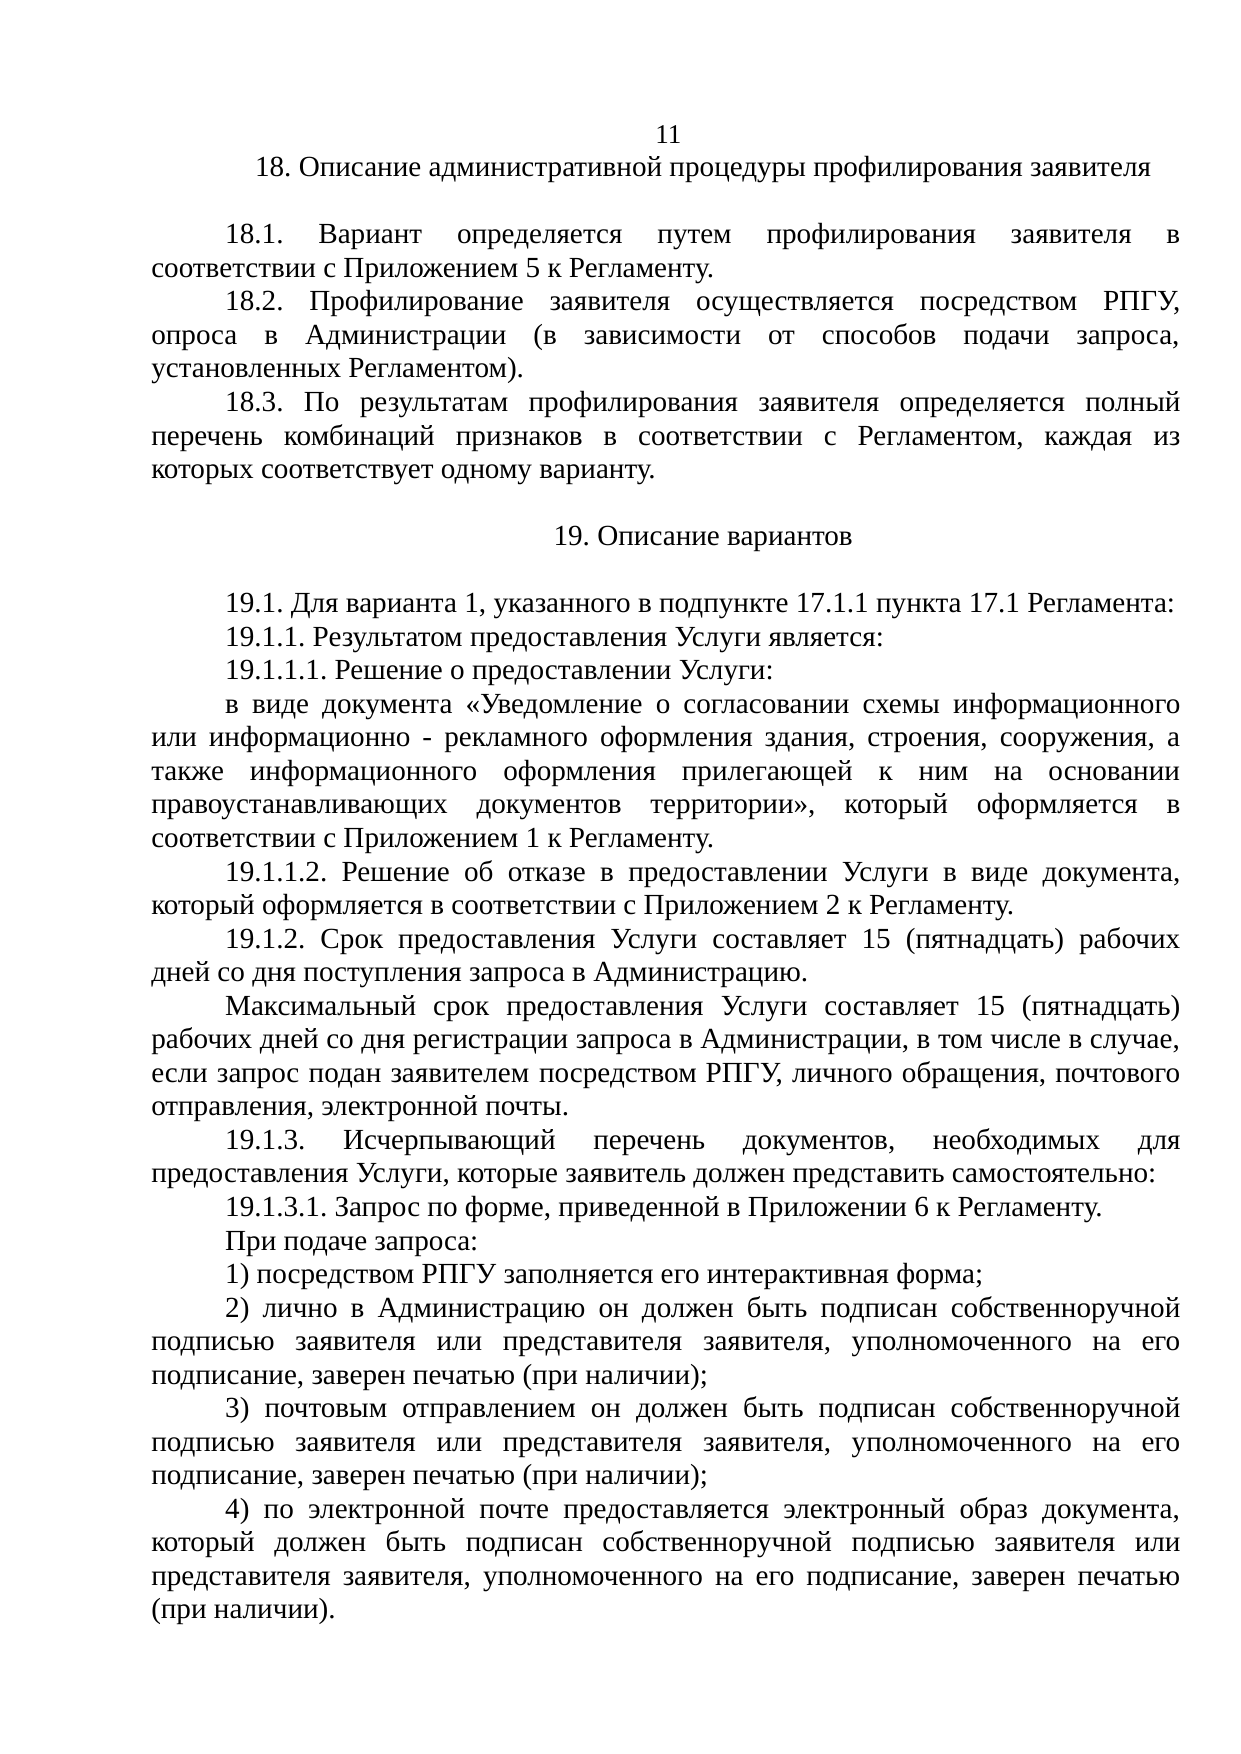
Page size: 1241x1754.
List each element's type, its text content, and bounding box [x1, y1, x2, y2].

text 19.1.3. Исчерпывающий перечень документов, необходимых для предоставления Услуги, которые заявитель должен представить самостоятельно: [151, 1122, 1181, 1189]
text 1) посредством РПГУ заполняется его интерактивная форма; [151, 1256, 1181, 1290]
text При подаче запроса: [151, 1223, 1181, 1256]
text 18.3. По результатам профилирования заявителя определяется полный перечень комбинаций признаков в соответствии с Регламентом, каждая из которых соответствует одному варианту. [151, 384, 1181, 485]
subtitle 19. Описание вариантов [151, 518, 1181, 552]
text Максимальный срок предоставления Услуги составляет 15 (пятнадцать) рабочих дней со дня регистрации запроса в Администрации, в том числе в случае, если запрос подан заявителем посредством РПГУ, личного обращения, почтового отправления, электронной почты. [151, 988, 1181, 1122]
text 3) почтовым отправлением он должен быть подписан собственноручной подписью заявителя или представителя заявителя, уполномоченного на его подписание, заверен печатью (при наличии); [151, 1390, 1181, 1491]
text 19.1.1.2. Решение об отказе в предоставлении Услуги в виде документа, который оформляется в соответствии с Приложением 2 к Регламенту. [151, 854, 1181, 921]
text 18.1. Вариант определяется путем профилирования заявителя в соответствии с Приложением 5 к Регламенту. [151, 216, 1181, 283]
text 19.1.2. Срок предоставления Услуги составляет 15 (пятнадцать) рабочих дней со дня поступления запроса в Администрацию. [151, 921, 1181, 988]
text 18.2. Профилирование заявителя осуществляется посредством РПГУ, опроса в Администрации (в зависимости от способов подачи запроса, установленных Регламентом). [151, 283, 1181, 384]
text в виде документа «Уведомление о согласовании схемы информационного или информационно - рекламного оформления здания, строения, сооружения, а также информационного оформления прилегающей к ним на основании правоустанавливающих документов территории», который оформляется в соответствии с Приложением 1 к Регламенту. [151, 686, 1181, 854]
text 4) по электронной почте предоставляется электронный образ документа, который должен быть подписан собственноручной подписью заявителя или представителя заявителя, уполномоченного на его подписание, заверен печатью (при наличии). [151, 1491, 1181, 1625]
text 19.1. Для варианта 1, указанного в подпункте 17.1.1 пункта 17.1 Регламента: [151, 585, 1181, 619]
text 19.1.3.1. Запрос по форме, приведенной в Приложении 6 к Регламенту. [151, 1189, 1181, 1223]
text 19.1.1.1. Решение о предоставлении Услуги: [151, 652, 1181, 686]
subtitle 18. Описание административной процедуры профилирования заявителя [151, 149, 1181, 183]
text 19.1.1. Результатом предоставления Услуги является: [151, 619, 1181, 652]
text 2) лично в Администрацию он должен быть подписан собственноручной подписью заявителя или представителя заявителя, уполномоченного на его подписание, заверен печатью (при наличии); [151, 1290, 1181, 1390]
